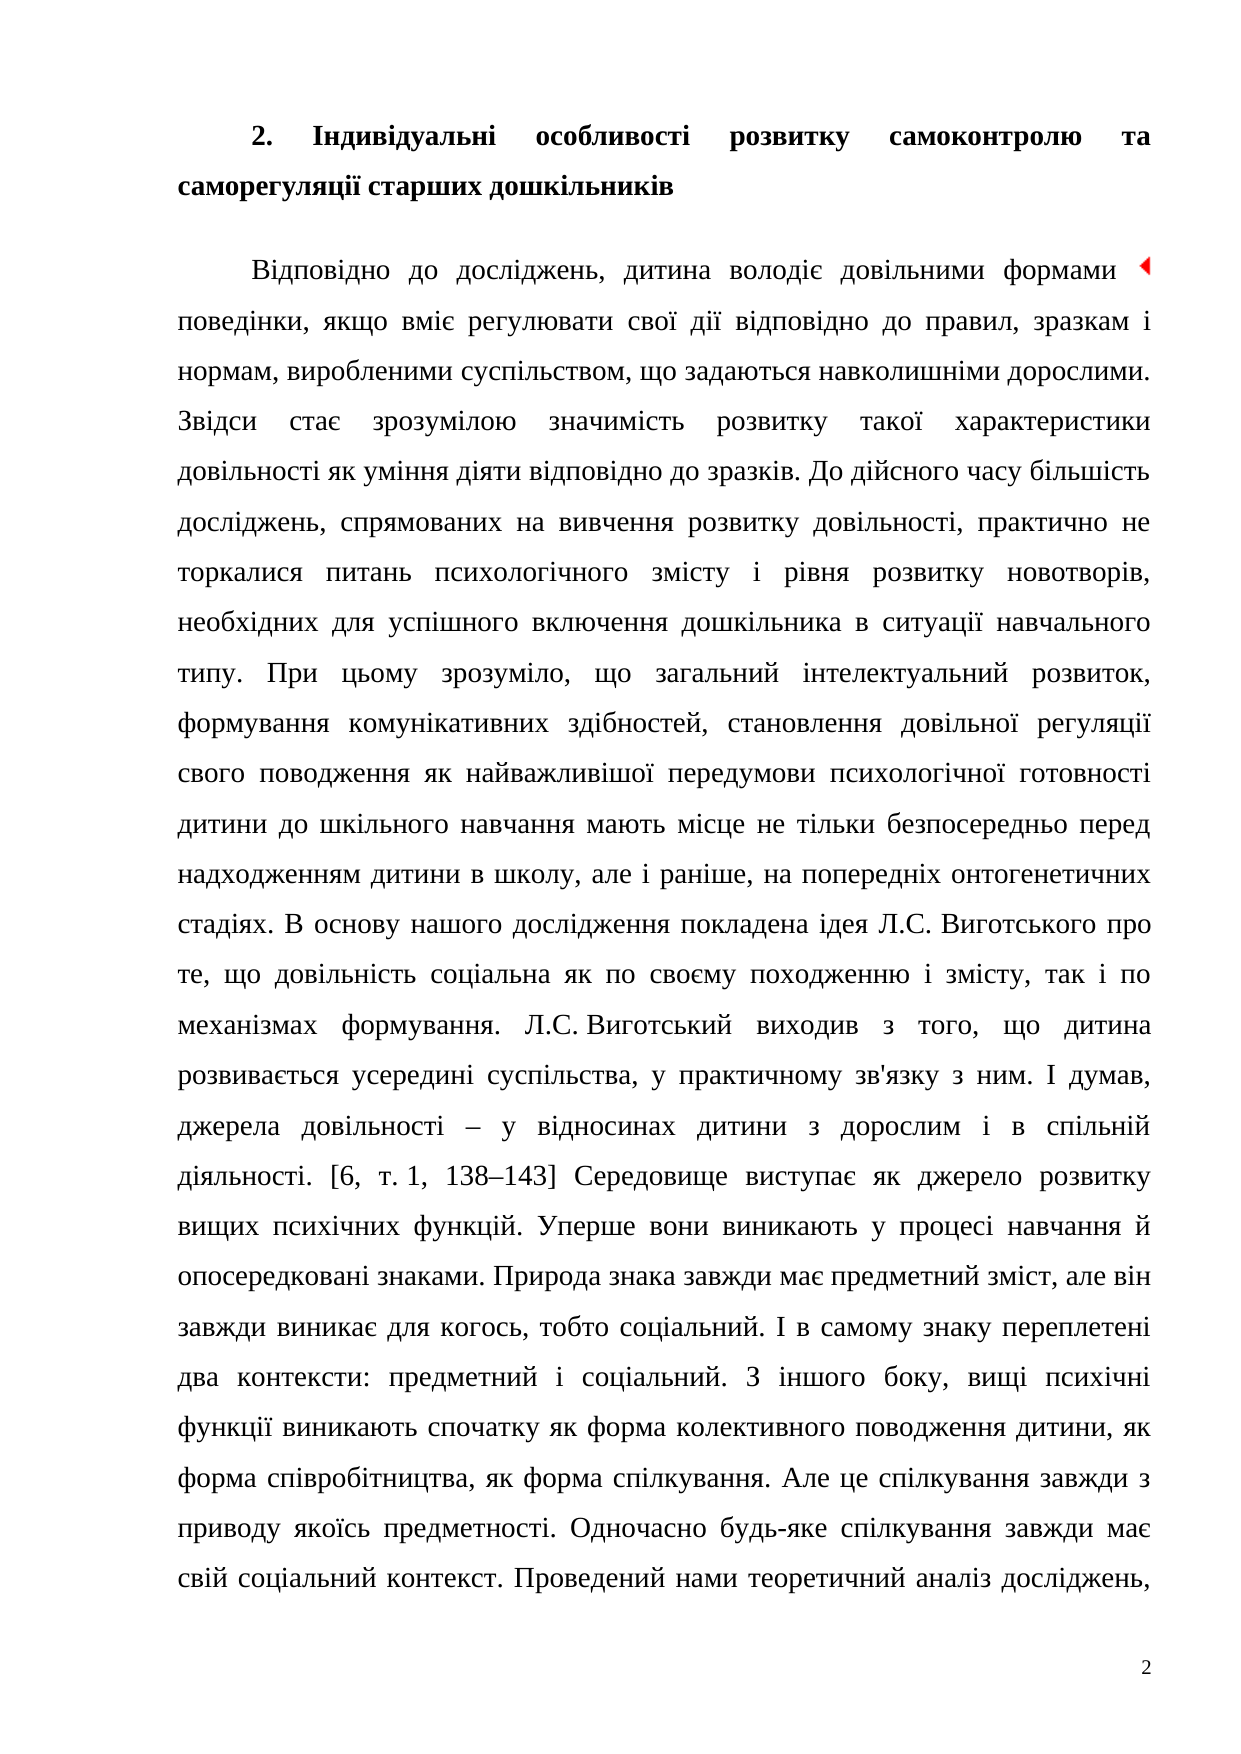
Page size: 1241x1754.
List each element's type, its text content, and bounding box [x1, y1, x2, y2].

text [177, 252, 1152, 1594]
picture [1135, 254, 1152, 280]
subtitle 2. Індивідуальні особливості розвитку самоконтролю та саморегуляції старших дошкільників [177, 118, 1152, 202]
